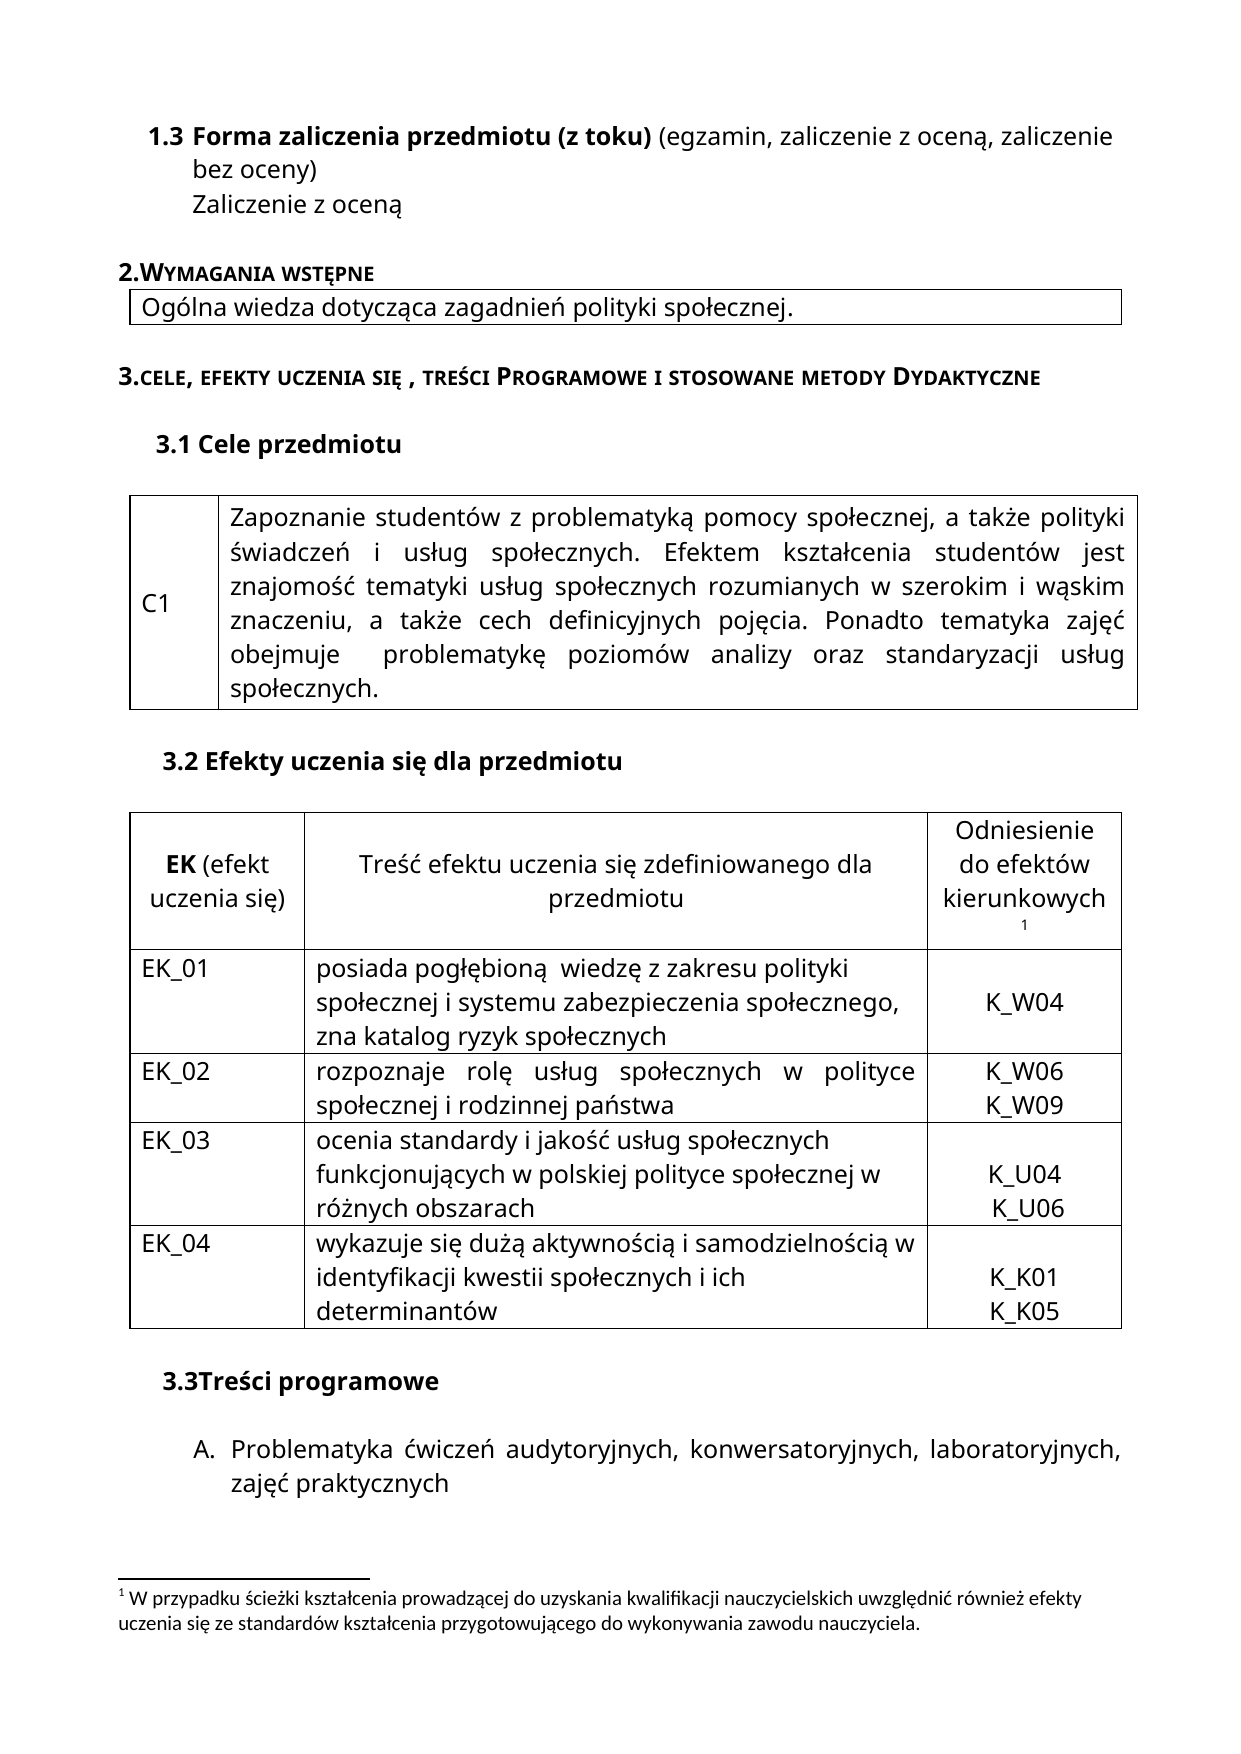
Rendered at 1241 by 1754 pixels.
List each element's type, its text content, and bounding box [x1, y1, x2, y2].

table_cell EK_03 [131, 1123, 304, 1225]
table_cell EK_01 [131, 950, 304, 1052]
text 3.1 Cele przedmiotu [156, 427, 1122, 461]
table_cell K_W06 K_W09 [928, 1054, 1121, 1122]
table_cell K_U04 K_U06 [928, 1123, 1121, 1225]
text 3.2 Efekty uczenia się dla przedmiotu [162, 744, 1122, 778]
list Problematyka ćwiczeń audytoryjnych, konwersatoryjnych, laboratoryjnych, zajęć praktycznych [193, 1431, 1122, 1499]
text 1.3 Forma zaliczenia przedmiotu (z toku) (egzamin, zaliczenie z oceną, zaliczenie bez oceny) [148, 118, 1122, 186]
text 2.Wymagania wstępne [118, 254, 1122, 288]
table_cell K_K01 K_K05 [928, 1226, 1121, 1328]
text Zaliczenie z oceną [192, 186, 1122, 220]
table_cell wykazuje się dużą aktywnością i samodzielnością w identyfikacji kwestii społecznych i ich determinantów [305, 1226, 927, 1328]
table_header Zapoznanie studentów z problematyką pomocy społecznej, a także polityki świadczeń i usług społecznych. Efektem kształcenia studentów jest znajomość tematyki usług społecznych rozumianych w szerokim i wąskim znaczeniu, a także cech definicyjnych pojęcia. Ponadto tematyka zajęć obejmuje problematykę poziomów analizy oraz standaryzacji usług społecznych. [219, 496, 1137, 709]
table_cell posiada pogłębioną wiedzę z zakresu polityki społecznej i systemu zabezpieczenia społecznego, zna katalog ryzyk społecznych [305, 950, 927, 1052]
table_header Ogólna wiedza dotycząca zagadnień polityki społecznej. [131, 290, 1121, 323]
table_header C1 [131, 496, 218, 709]
table_cell ocenia standardy i jakość usług społecznych funkcjonujących w polskiej polityce społecznej w różnych obszarach [305, 1123, 927, 1225]
table_header Treść efektu uczenia się zdefiniowanego dla przedmiotu [305, 813, 927, 949]
table_cell EK_02 [131, 1054, 304, 1122]
table_cell K_W04 [928, 950, 1121, 1052]
list 3.3Treści programowe [162, 1363, 1122, 1397]
table_cell rozpoznaje rolę usług społecznych w polityce społecznej i rodzinnej państwa [305, 1054, 927, 1122]
table_cell EK_04 [131, 1226, 304, 1328]
table_header Odniesienie do efektów kierunkowych [928, 813, 1121, 949]
text 3.cele, efekty uczenia się , treści Programowe i stosowane metody Dydaktyczne [118, 359, 1122, 393]
table_header EK (efekt uczenia się) [131, 813, 304, 949]
